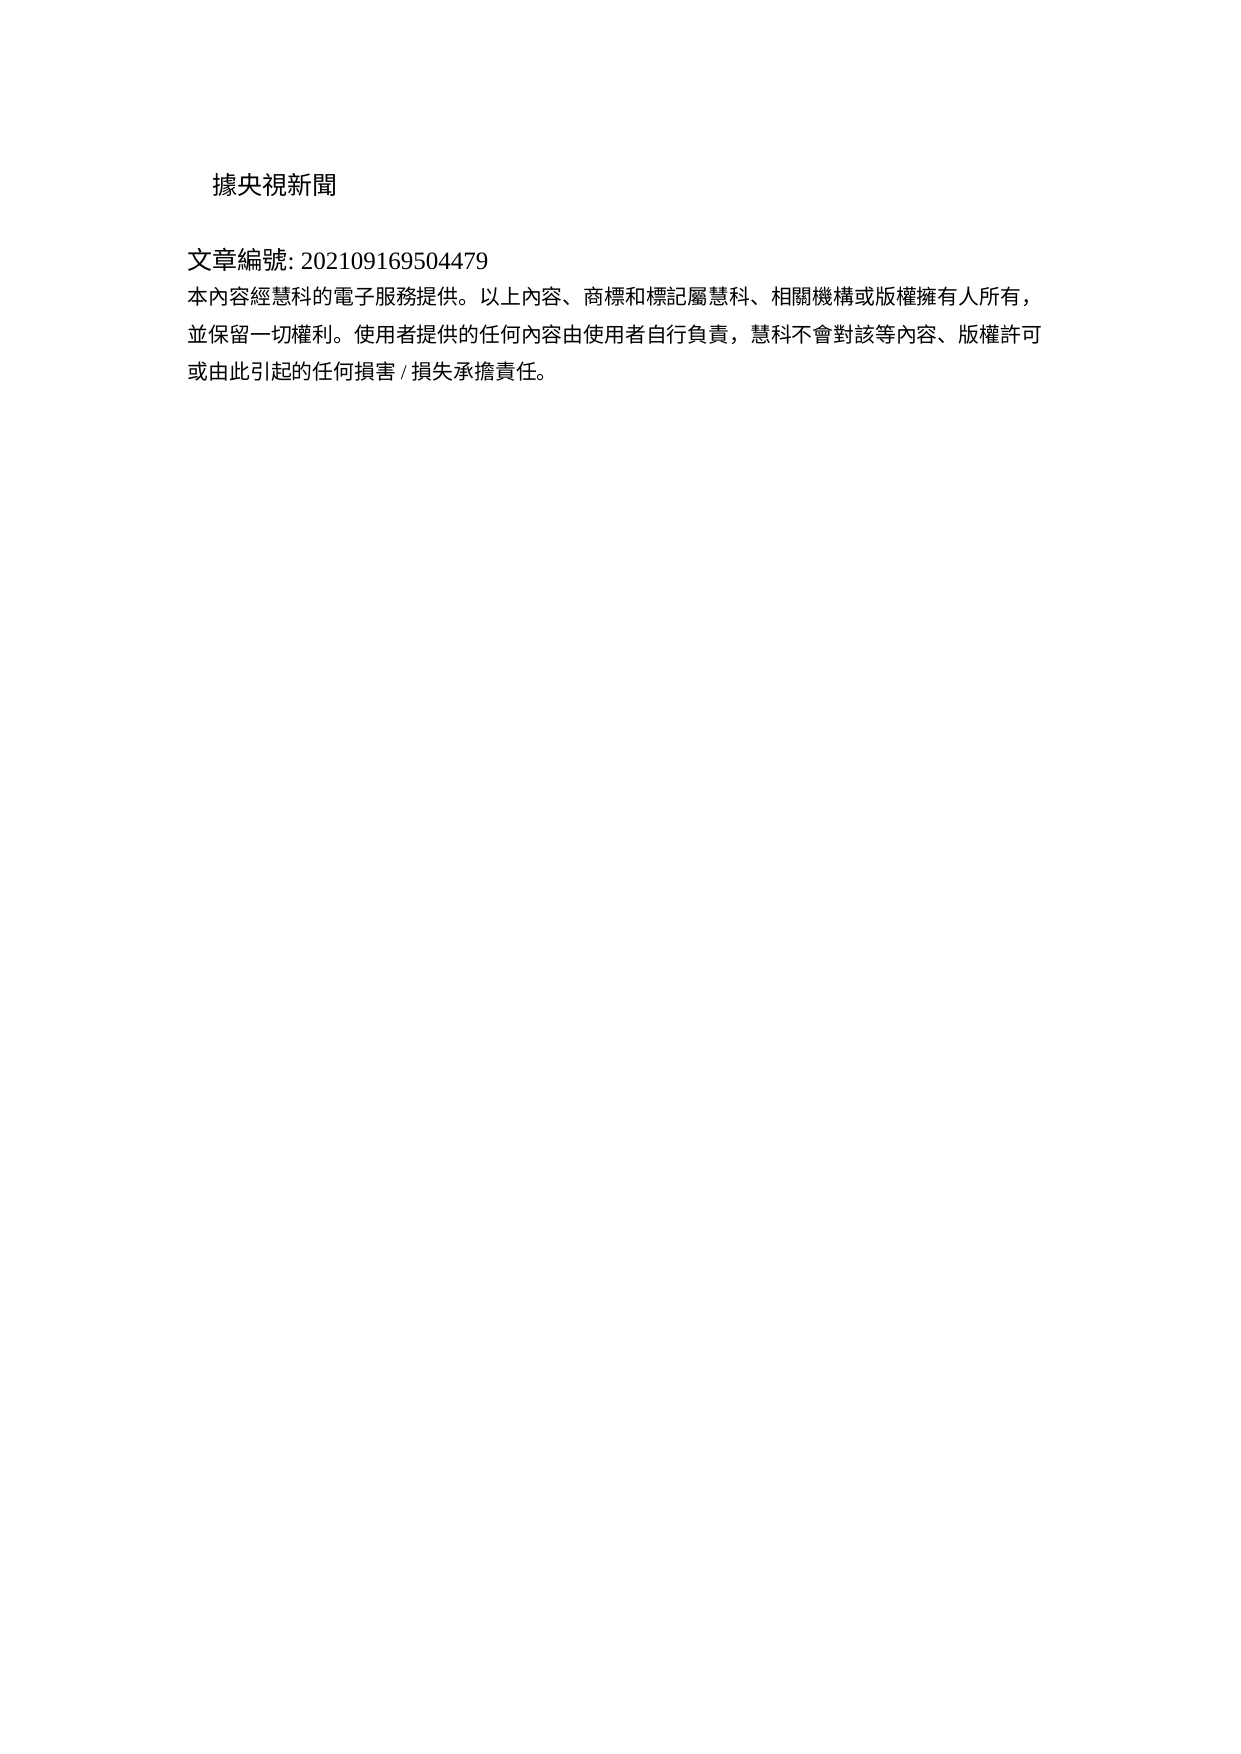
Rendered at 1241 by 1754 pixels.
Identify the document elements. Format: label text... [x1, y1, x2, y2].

text 據央視新聞 [187, 164, 1053, 202]
text 本內容經慧科的電子服務提供。以上內容、商標和標記屬慧科、相關機構或版權擁有人所有，並保留一切權利。使用者提供的任何內容由使用者自行負責，慧科不會對該等內容、版權許可或由此引起的任何損害 / 損失承擔責任。 [187, 277, 1053, 389]
text 文章編號: 202109169504479 [187, 239, 1053, 277]
